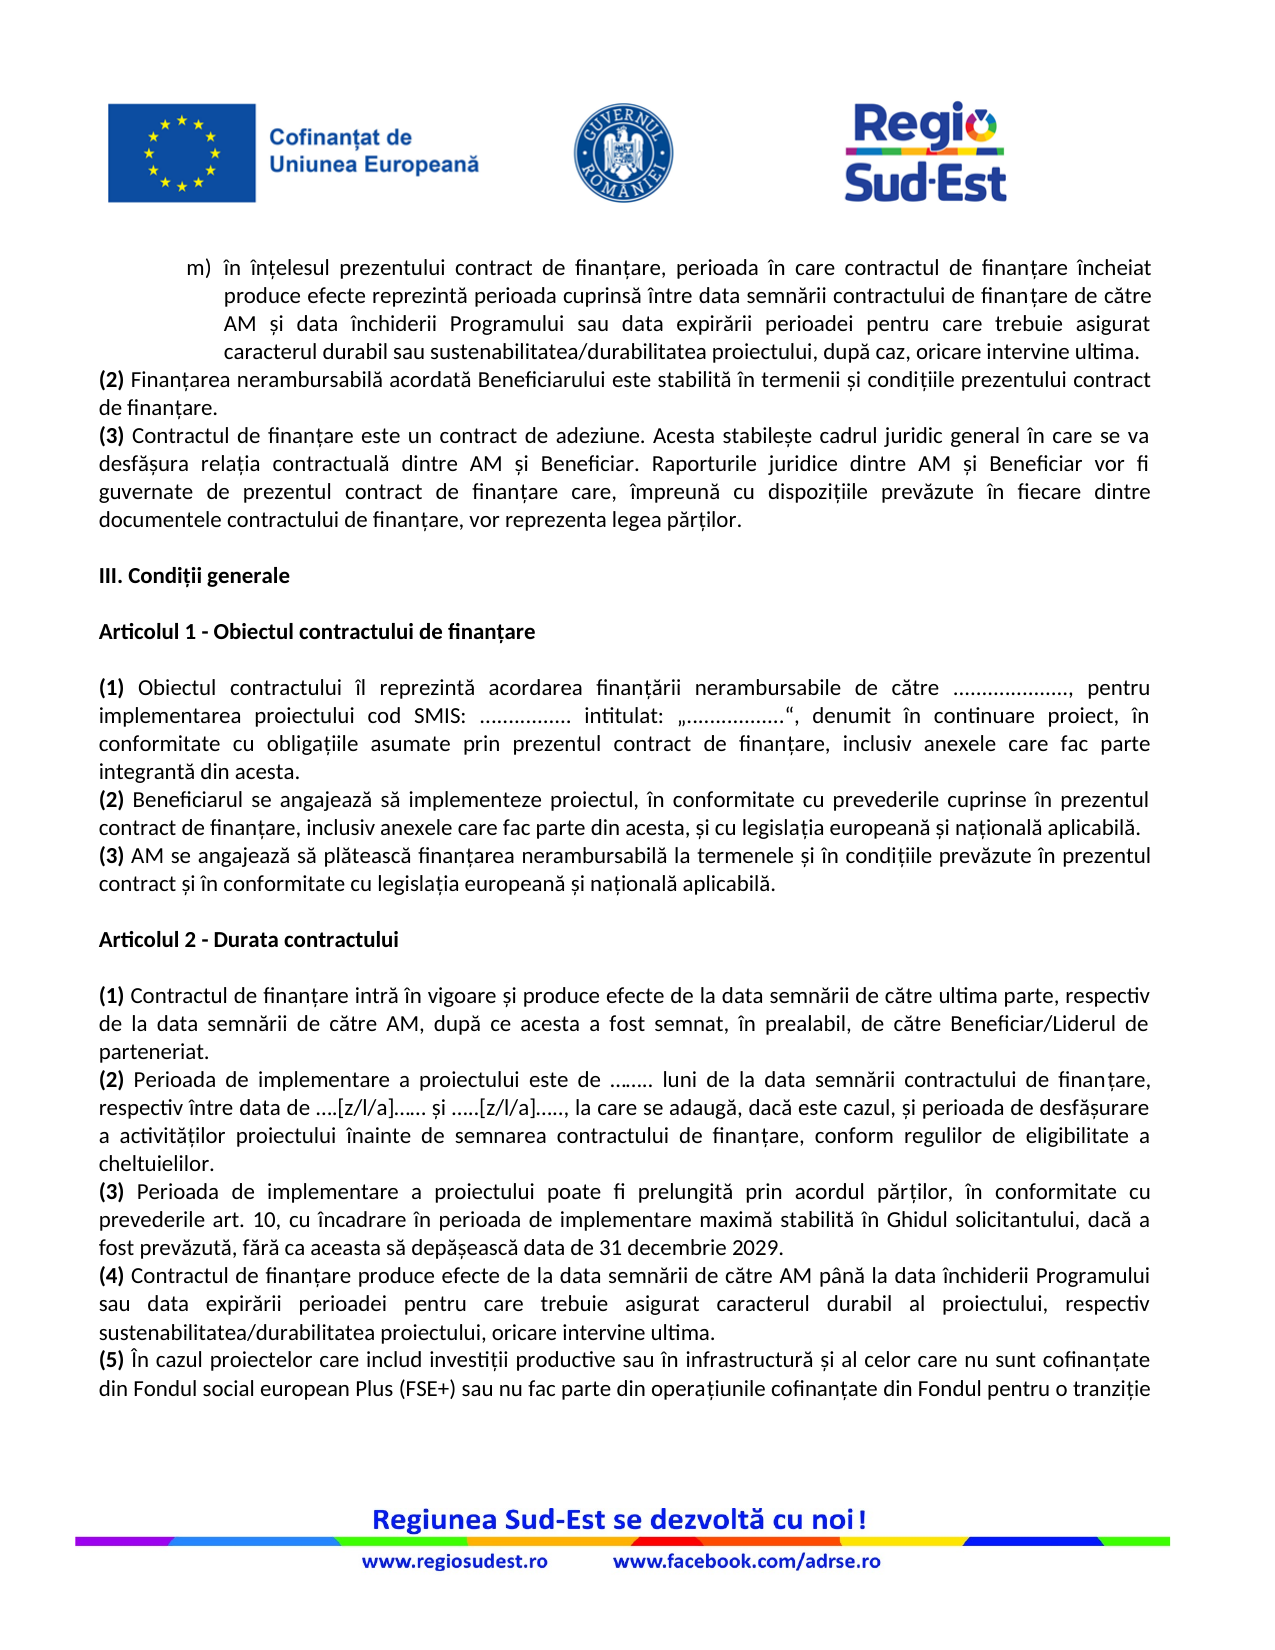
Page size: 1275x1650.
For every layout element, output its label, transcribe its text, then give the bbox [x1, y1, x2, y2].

text (4) Contractul de finanţare produce efecte de la data semnării de către AM până la data închiderii Programului sau data expirării perioadei pentru care trebuie asigurat caracterul durabil al proiectului, respectiv sustenabilitatea/durabilitatea proiectului, oricare intervine ultima. [98, 1262, 1152, 1346]
text (3) Contractul de finanţare este un contract de adeziune. Acesta stabileşte cadrul juridic general în care se va desfăşura relaţia contractuală dintre AM şi Beneficiar. Raporturile juridice dintre AM şi Beneficiar vor fi guvernate de prezentul contract de finanţare care, împreună cu dispoziţiile prevăzute în fiecare dintre documentele contractului de finanţare, vor reprezenta legea părţilor. [98, 421, 1152, 533]
text (1) Obiectul contractului îl reprezintă acordarea finanţării nerambursabile de către ...................., pentru implementarea proiectului cod SMIS: ................ intitulat: „.................“, denumit în continuare proiect, în conformitate cu obligaţiile asumate prin prezentul contract de finanţare, inclusiv anexele care fac parte integrantă din acesta. [98, 673, 1152, 785]
text Articolul 2 - Durata contractului [98, 925, 1152, 953]
list în înţelesul prezentului contract de finanţare, perioada în care contractul de finanţare încheiat produce efecte reprezintă perioada cuprinsă între data semnării contractului de finanţare de către AM şi data închiderii Programului sau data expirării perioadei pentru care trebuie asigurat caracterul durabil sau sustenabilitatea/durabilitatea proiectului, după caz, oricare intervine ultima. [186, 253, 1152, 365]
text (2) Beneficiarul se angajează să implementeze proiectul, în conformitate cu prevederile cuprinse în prezentul contract de finanţare, inclusiv anexele care fac parte din acesta, şi cu legislaţia europeană şi naţională aplicabilă. [98, 785, 1152, 841]
text III. Condiţii generale [98, 561, 1152, 589]
picture [75, 1508, 1171, 1577]
text Articolul 1 - Obiectul contractului de finanţare [98, 617, 1152, 645]
text (3) Perioada de implementare a proiectului poate fi prelungită prin acordul părţilor, în conformitate cu prevederile art. 10, cu încadrare în perioada de implementare maximă stabilită în Ghidul solicitantului, dacă a fost prevăzută, fără ca aceasta să depăşească data de 31 decembrie 2029. [98, 1177, 1152, 1262]
text (1) Contractul de finanţare intră în vigoare şi produce efecte de la data semnării de către ultima parte, respectiv de la data semnării de către AM, după ce acesta a fost semnat, în prealabil, de către Beneficiar/Liderul de parteneriat. [98, 981, 1152, 1065]
text (2) Finanţarea nerambursabilă acordată Beneficiarului este stabilită în termenii şi condiţiile prezentului contract de finanţare. [98, 365, 1152, 421]
picture [75, 73, 1040, 225]
text (2) Perioada de implementare a proiectului este de …….. luni de la data semnării contractului de finanţare, respectiv între data de ….[z/l/a]…… şi …..[z/l/a]….., la care se adaugă, dacă este cazul, şi perioada de desfăşurare a activităţilor proiectului înainte de semnarea contractului de finanţare, conform regulilor de eligibilitate a cheltuielilor. [98, 1065, 1152, 1177]
text (3) AM se angajează să plătească finanţarea nerambursabilă la termenele şi în condiţiile prevăzute în prezentul contract şi în conformitate cu legislaţia europeană şi naţională aplicabilă. [98, 841, 1152, 897]
